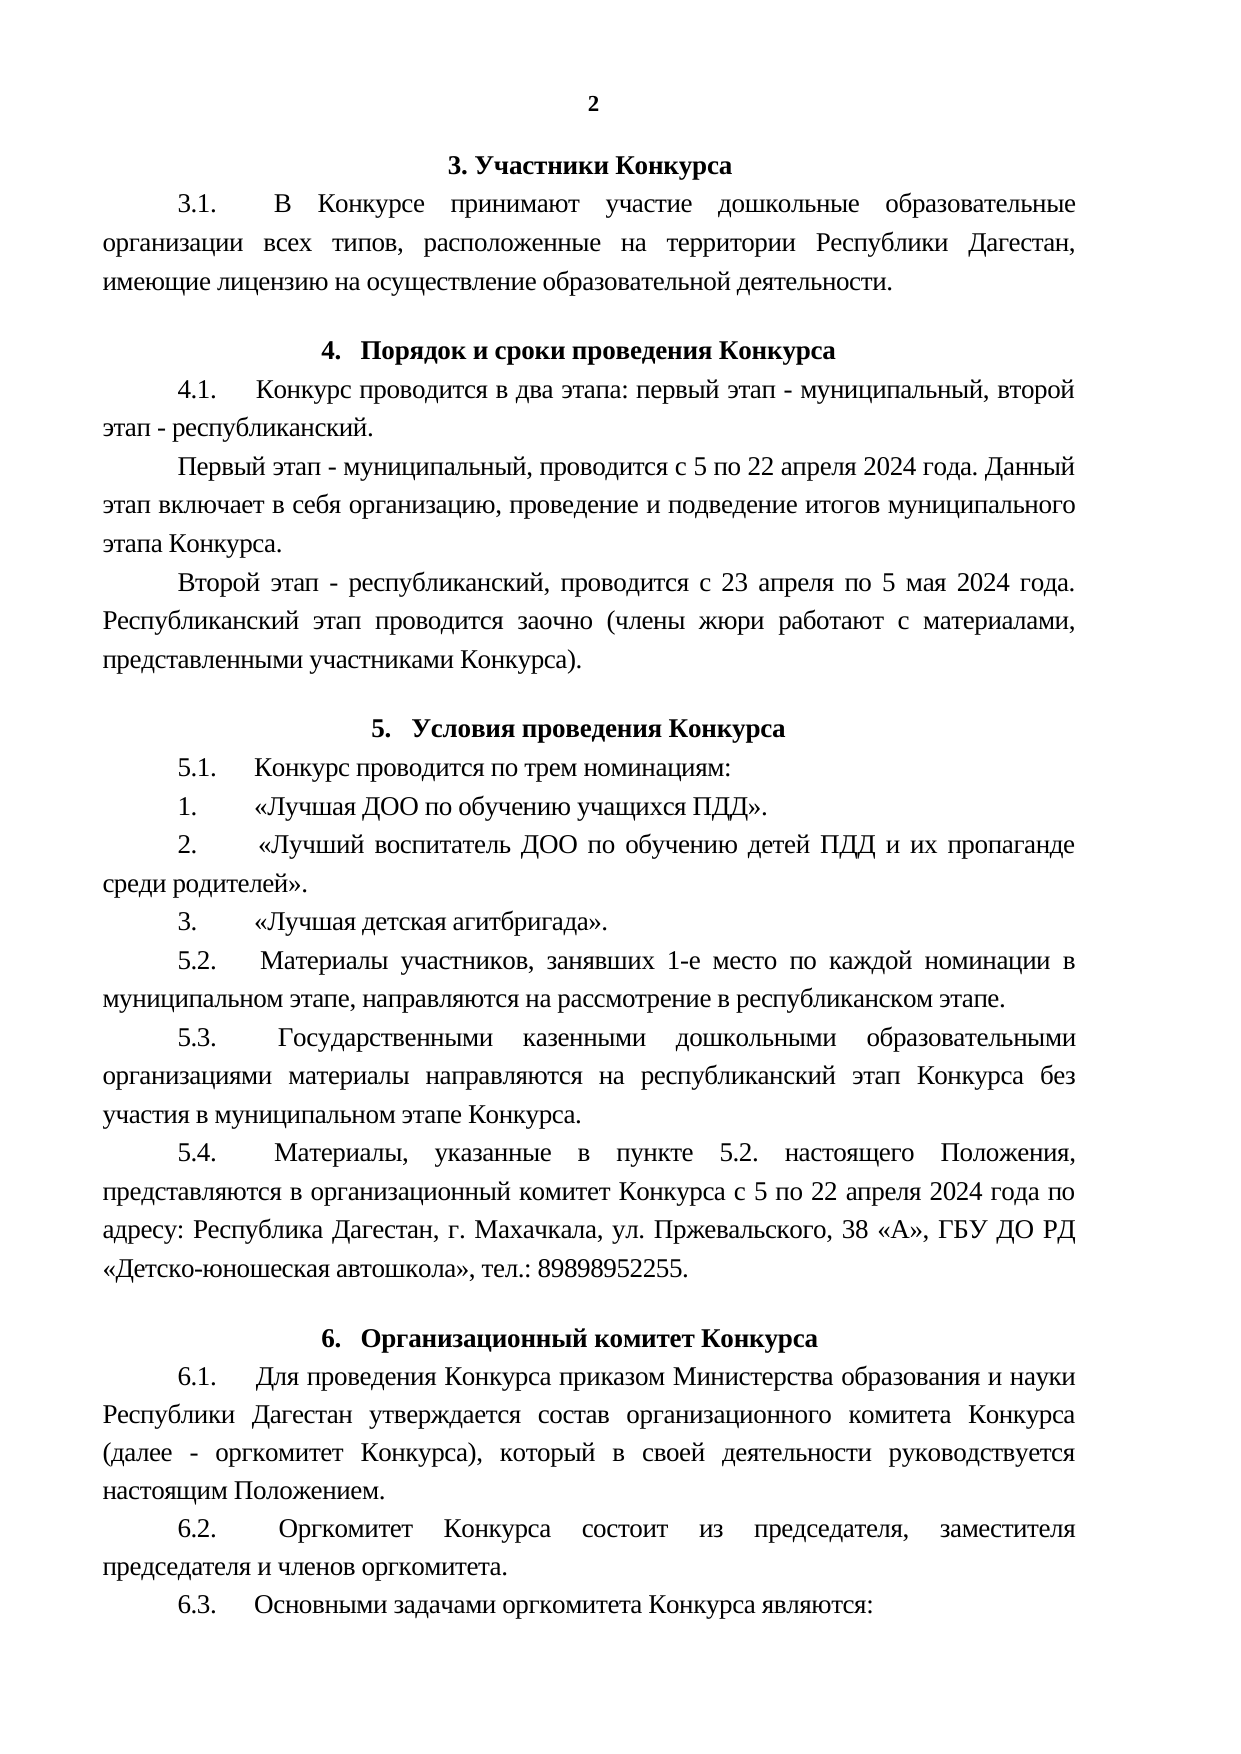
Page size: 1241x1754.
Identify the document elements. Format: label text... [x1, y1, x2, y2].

list Организационный комитет Конкурса [321, 1317, 1080, 1355]
list «Лучшая ДОО по обучению учащихся ПДД». [102, 784, 1080, 823]
list Материалы участников, занявших 1-е место по каждой номинации в муниципальном этапе, направляются на рассмотрение в республиканском этапе. [102, 938, 1076, 1015]
list «Лучший воспитатель ДОО по обучению детей ПДД и их пропаганде среди родителей». [102, 823, 1076, 900]
list Порядок и сроки проведения Конкурса [321, 329, 1080, 367]
list Конкурс проводится в два этапа: первый этап - муниципальный, второй этап - республиканский. [102, 367, 1076, 444]
list Основными задачами оргкомитета Конкурса являются: [102, 1583, 1080, 1621]
list Конкурс проводится по трем номинациям: [102, 746, 1080, 784]
list «Лучшая детская агитбригада». [102, 900, 1080, 938]
list Материалы, указанные в пункте 5.2. настоящего Положения, представляются в организационный комитет Конкурса с 5 по 22 апреля 2024 года по адресу: Республика Дагестан, г. Махачкала, ул. Пржевальского, 38 «А», ГБУ ДО РД «Детско-юношеская автошкола», тел.: 89898952255. [102, 1131, 1076, 1285]
list Для проведения Конкурса приказом Министерства образования и науки Республики Дагестан утверждается состав организационного комитета Конкурса (далее - оргкомитет Конкурса), который в своей деятельности руководствуется настоящим Положением. [102, 1355, 1076, 1507]
list Условия проведения Конкурса [371, 707, 1080, 746]
list В Конкурсе принимают участие дошкольные образовательные организации всех типов, расположенные на территории Республики Дагестан, имеющие лицензию на осуществление образовательной деятельности. [102, 182, 1076, 298]
text Первый этап - муниципальный, проводится с 5 по 22 апреля 2024 года. Данный этап включает в себя организацию, проведение и подведение итогов муниципального этапа Конкурса. [102, 444, 1076, 560]
text 3. Участники Конкурса [100, 143, 1080, 182]
list Государственными казенными дошкольными образовательными организациями материалы направляются на республиканский этап Конкурса без участия в муниципальном этапе Конкурса. [102, 1015, 1076, 1131]
list Оргкомитет Конкурса состоит из председателя, заместителя председателя и членов оргкомитета. [102, 1507, 1076, 1583]
text Второй этап - республиканский, проводится с 23 апреля по 5 мая 2024 года. Республиканский этап проводится заочно (члены жюри работают с материалами, представленными участниками Конкурса). [102, 560, 1076, 676]
